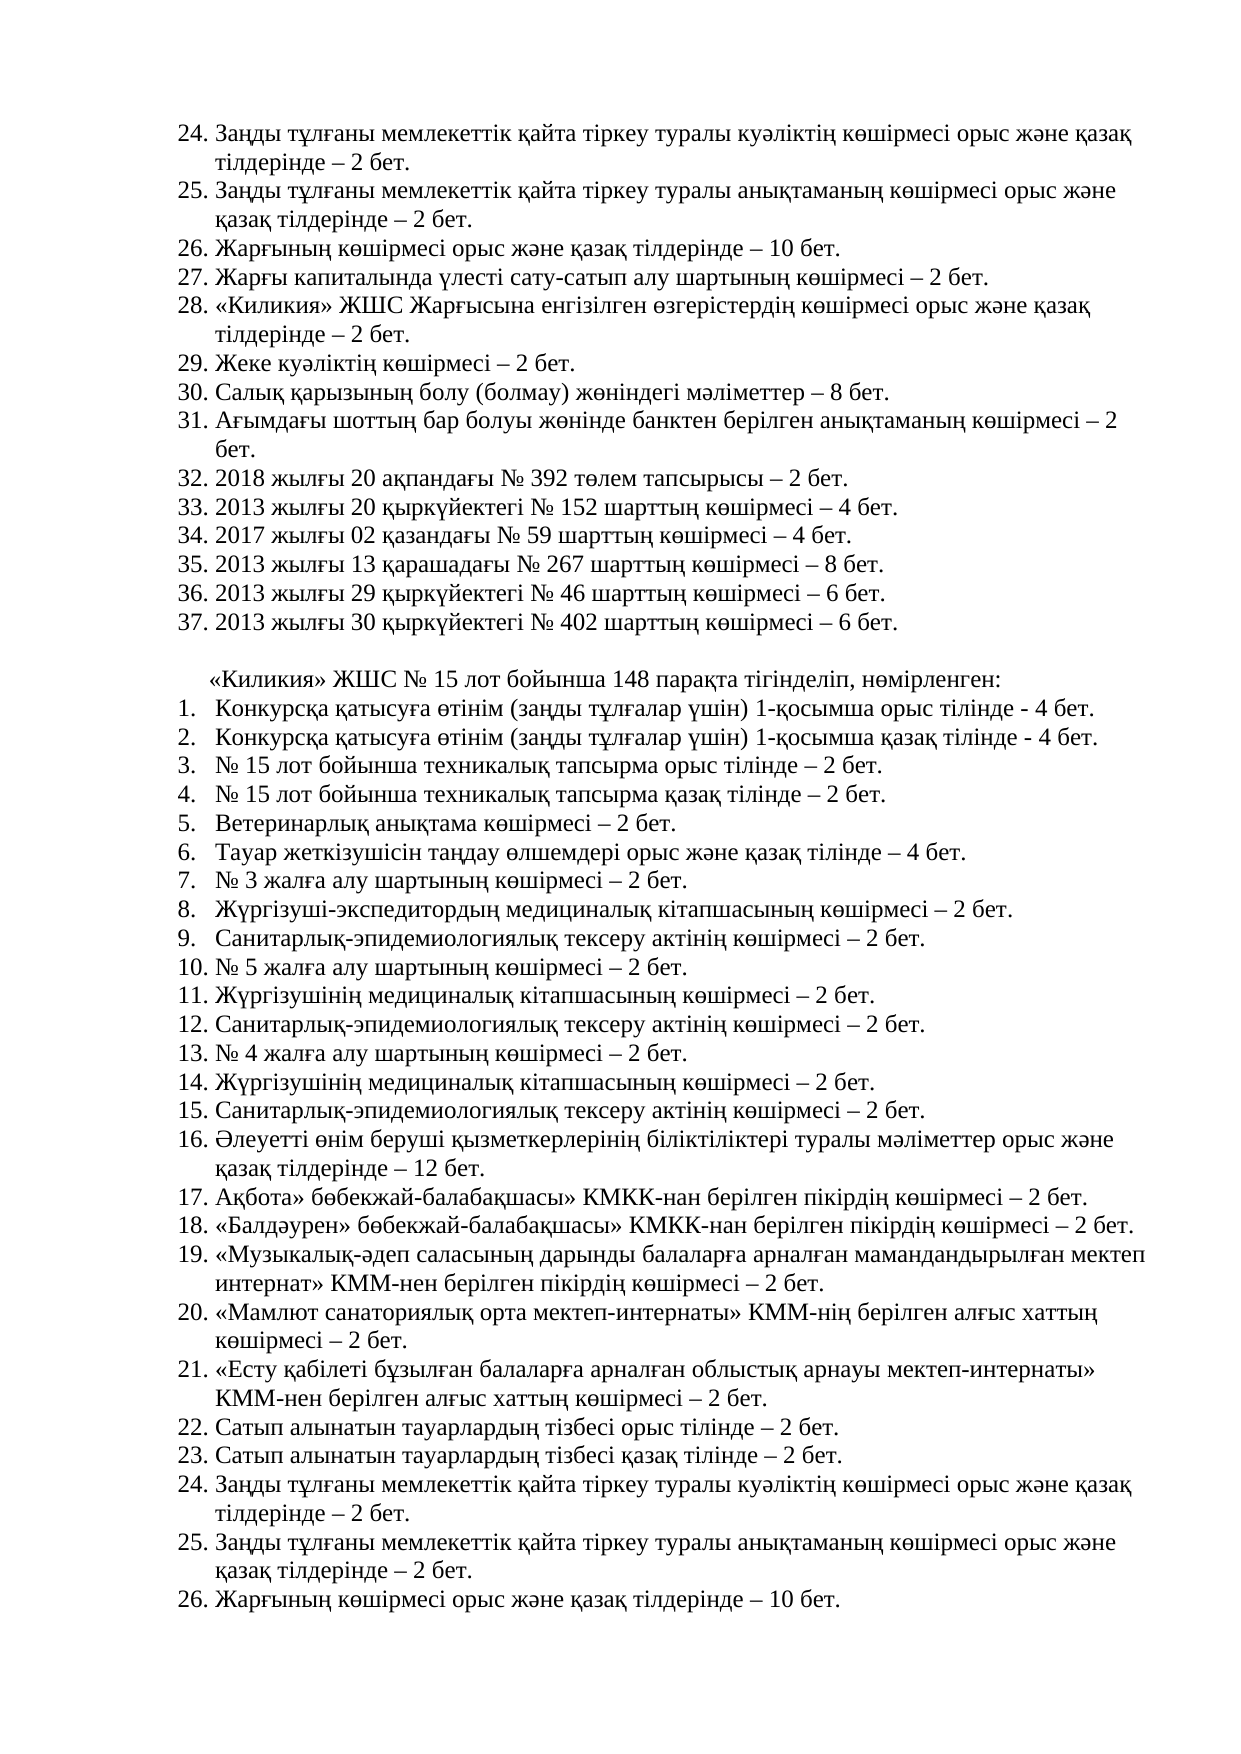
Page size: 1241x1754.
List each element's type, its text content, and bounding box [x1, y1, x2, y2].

list «Музыкалық-әдеп саласының дарынды балаларға арналған мамандандырылған мектеп интернат» КММ-нен берілген пікірдің көшірмесі – 2 бет. [177, 1239, 1152, 1297]
list Тауар жеткізушісін таңдау өлшемдері орыс және қазақ тілінде – 4 бет. [177, 837, 1152, 866]
list Заңды тұлғаны мемлекеттік қайта тіркеу туралы куәліктің көшірмесі орыс және қазақ тілдерінде – 2 бет. [177, 1469, 1152, 1527]
list 2017 жылғы 02 қазандағы № 59 шарттың көшірмесі – 4 бет. [177, 521, 1152, 549]
list Заңды тұлғаны мемлекеттік қайта тіркеу туралы куәліктің көшірмесі орыс және қазақ тілдерінде – 2 бет. [177, 118, 1152, 176]
list 2013 жылғы 30 қыркүйектегі № 402 шарттың көшірмесі – 6 бет. [177, 607, 1152, 636]
list № 4 жалға алу шартының көшірмесі – 2 бет. [177, 1038, 1152, 1067]
list Санитарлық-эпидемиологиялық тексеру актінің көшірмесі – 2 бет. [177, 1009, 1152, 1038]
list Әлеуетті өнім беруші қызметкерлерінің біліктіліктері туралы мәліметтер орыс және қазақ тілдерінде – 12 бет. [177, 1124, 1152, 1182]
list Салық қарызының болу (болмау) жөніндегі мәліметтер – 8 бет. [177, 377, 1152, 406]
list Жарғы капиталында үлесті сату-сатып алу шартының көшірмесі – 2 бет. [177, 262, 1152, 291]
list Жүргізушінің медициналық кітапшасының көшірмесі – 2 бет. [177, 1067, 1152, 1096]
list Заңды тұлғаны мемлекеттік қайта тіркеу туралы анықтаманың көшірмесі орыс және қазақ тілдерінде – 2 бет. [177, 1527, 1152, 1584]
list № 15 лот бойынша техникалық тапсырма орыс тілінде – 2 бет. [177, 751, 1152, 779]
list «Балдәурен» бөбекжай-балабақшасы» КМКК-нан берілген пікірдің көшірмесі – 2 бет. [177, 1211, 1152, 1239]
list Жүргізуші-экспедитордың медициналық кітапшасының көшірмесі – 2 бет. [177, 894, 1152, 923]
list 2018 жылғы 20 ақпандағы № 392 төлем тапсырысы – 2 бет. [177, 463, 1152, 492]
list 2013 жылғы 13 қарашадағы № 267 шарттың көшірмесі – 8 бет. [177, 549, 1152, 578]
list Конкурсқа қатысуға өтінім (заңды тұлғалар үшін) 1-қосымша қазақ тілінде - 4 бет. [177, 722, 1152, 751]
list 2013 жылғы 20 қыркүйектегі № 152 шарттың көшірмесі – 4 бет. [177, 492, 1152, 521]
list Сатып алынатын тауарлардың тізбесі қазақ тілінде – 2 бет. [177, 1441, 1152, 1469]
list Санитарлық-эпидемиологиялық тексеру актінің көшірмесі – 2 бет. [177, 923, 1152, 952]
list 2013 жылғы 29 қыркүйектегі № 46 шарттың көшірмесі – 6 бет. [177, 578, 1152, 607]
list Ақбота» бөбекжай-балабақшасы» КМКК-нан берілген пікірдің көшірмесі – 2 бет. [177, 1182, 1152, 1211]
list Ағымдағы шоттың бар болуы жөнінде банктен берілген анықтаманың көшірмесі – 2 бет. [177, 406, 1152, 463]
list Жарғының көшірмесі орыс және қазақ тілдерінде – 10 бет. [177, 1584, 1152, 1613]
list Санитарлық-эпидемиологиялық тексеру актінің көшірмесі – 2 бет. [177, 1096, 1152, 1124]
list № 15 лот бойынша техникалық тапсырма қазақ тілінде – 2 бет. [177, 779, 1152, 808]
list Жарғының көшірмесі орыс және қазақ тілдерінде – 10 бет. [177, 233, 1152, 262]
list Жеке куәліктің көшірмесі – 2 бет. [177, 348, 1152, 377]
list «Есту қабілеті бұзылған балаларға арналған облыстық арнауы мектеп-интернаты» КММ-нен берілген алғыс хаттың көшірмесі – 2 бет. [177, 1354, 1152, 1412]
list Заңды тұлғаны мемлекеттік қайта тіркеу туралы анықтаманың көшірмесі орыс және қазақ тілдерінде – 2 бет. [177, 176, 1152, 233]
list Конкурсқа қатысуға өтінім (заңды тұлғалар үшін) 1-қосымша орыс тілінде - 4 бет. [177, 693, 1152, 722]
list № 3 жалға алу шартының көшірмесі – 2 бет. [177, 866, 1152, 894]
list Жүргізушінің медициналық кітапшасының көшірмесі – 2 бет. [177, 981, 1152, 1009]
list № 5 жалға алу шартының көшірмесі – 2 бет. [177, 952, 1152, 981]
text «Киликия» ЖШС № 15 лот бойынша 148 парақта тігінделіп, нөмірленген: [177, 664, 1152, 693]
list Ветеринарлық анықтама көшірмесі – 2 бет. [177, 808, 1152, 837]
list Сатып алынатын тауарлардың тізбесі орыс тілінде – 2 бет. [177, 1412, 1152, 1441]
list «Мамлют санаториялық орта мектеп-интернаты» КММ-нің берілген алғыс хаттың көшірмесі – 2 бет. [177, 1297, 1152, 1354]
list «Киликия» ЖШС Жарғысына енгізілген өзгерістердің көшірмесі орыс және қазақ тілдерінде – 2 бет. [177, 291, 1152, 348]
